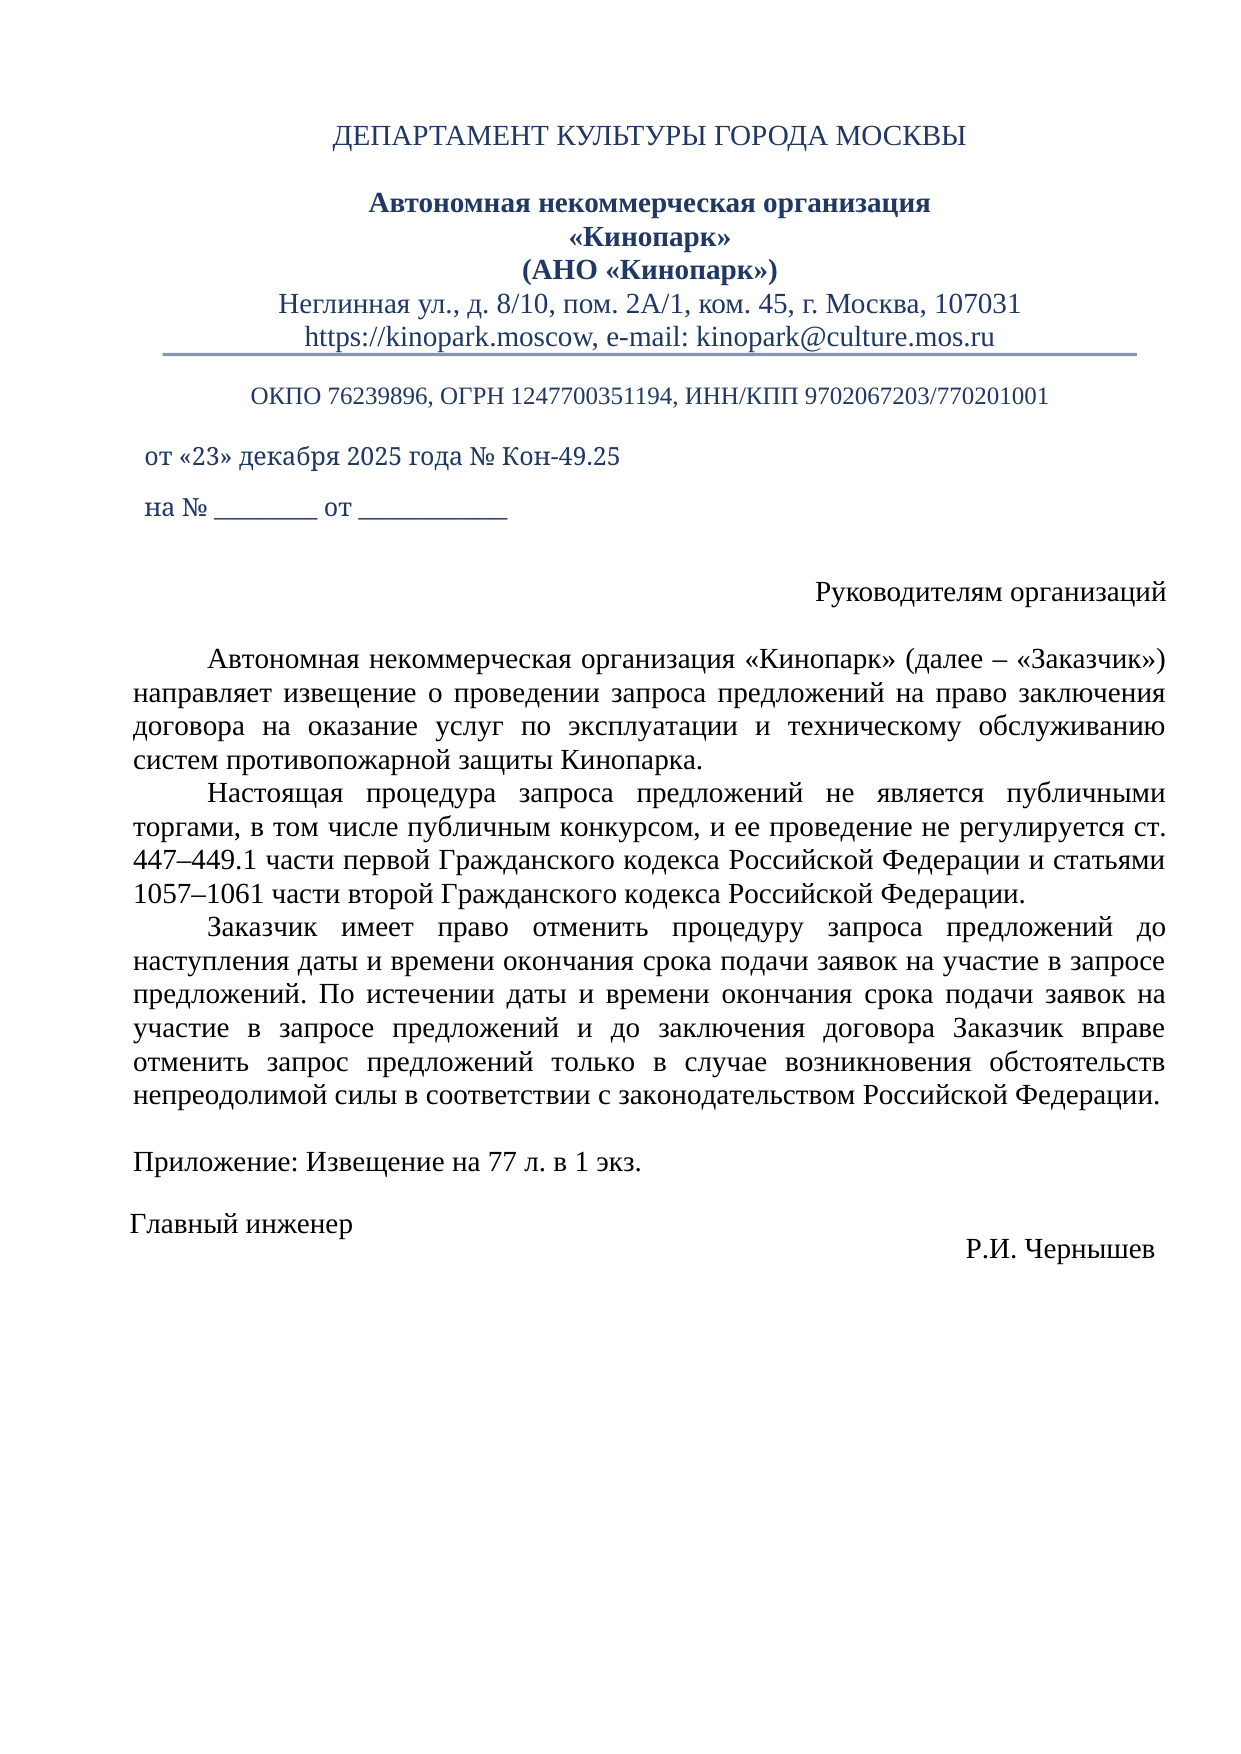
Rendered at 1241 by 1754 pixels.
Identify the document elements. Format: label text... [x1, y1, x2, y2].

table_header Главный инженер [118, 1206, 635, 1264]
text Автономная некоммерческая организация [133, 185, 1167, 219]
text Настоящая процедура запроса предложений не является публичными торгами, в том числе публичным конкурсом, и ее проведение не регулируется ст. 447–449.1 части первой Гражданского кодекса Российской Федерации и статьями 1057–1061 части второй Гражданского кодекса Российской Федерации. [133, 775, 1167, 909]
text ДЕПАРТАМЕНТ КУЛЬТУРЫ ГОРОДА МОСКВЫ [133, 118, 1167, 152]
text Автономная некоммерческая организация «Кинопарк» (далее – «Заказчик») направляет извещение о проведении запроса предложений на право заключения договора на оказание услуг по эксплуатации и техническому обслуживанию систем противопожарной защиты Кинопарка. [133, 641, 1167, 775]
text (АНО «Кинопарк») [133, 252, 1167, 286]
text Заказчик имеет право отменить процедуру запроса предложений до наступления даты и времени окончания срока подачи заявок на участие в запросе предложений. По истечении даты и времени окончания срока подачи заявок на участие в запросе предложений и до заключения договора Заказчик вправе отменить запрос предложений только в случае возникновения обстоятельств непреодолимой силы в соответствии с законодательством Российской Федерации. [133, 909, 1167, 1111]
table_header Р.И. Чернышев [635, 1206, 1167, 1264]
text ОКПО 76239896, ОГРН 1247700351194, ИНН/КПП 9702067203/770201001 [133, 381, 1167, 410]
table_header от «23» декабря 2025 года № Кон-49.25 на № _________ от _____________ [133, 439, 694, 574]
text Руководителям организаций [133, 574, 1167, 608]
text «Кинопарк» [133, 219, 1167, 252]
text https://kinopark.moscow, e-mail: kinopark@culture.mos.ru [133, 319, 1167, 353]
text Неглинная ул., д. 8/10, пом. 2А/1, ком. 45, г. Москва, 107031 [133, 286, 1167, 319]
text Приложение: Извещение на 77 л. в 1 экз. [133, 1144, 1167, 1178]
